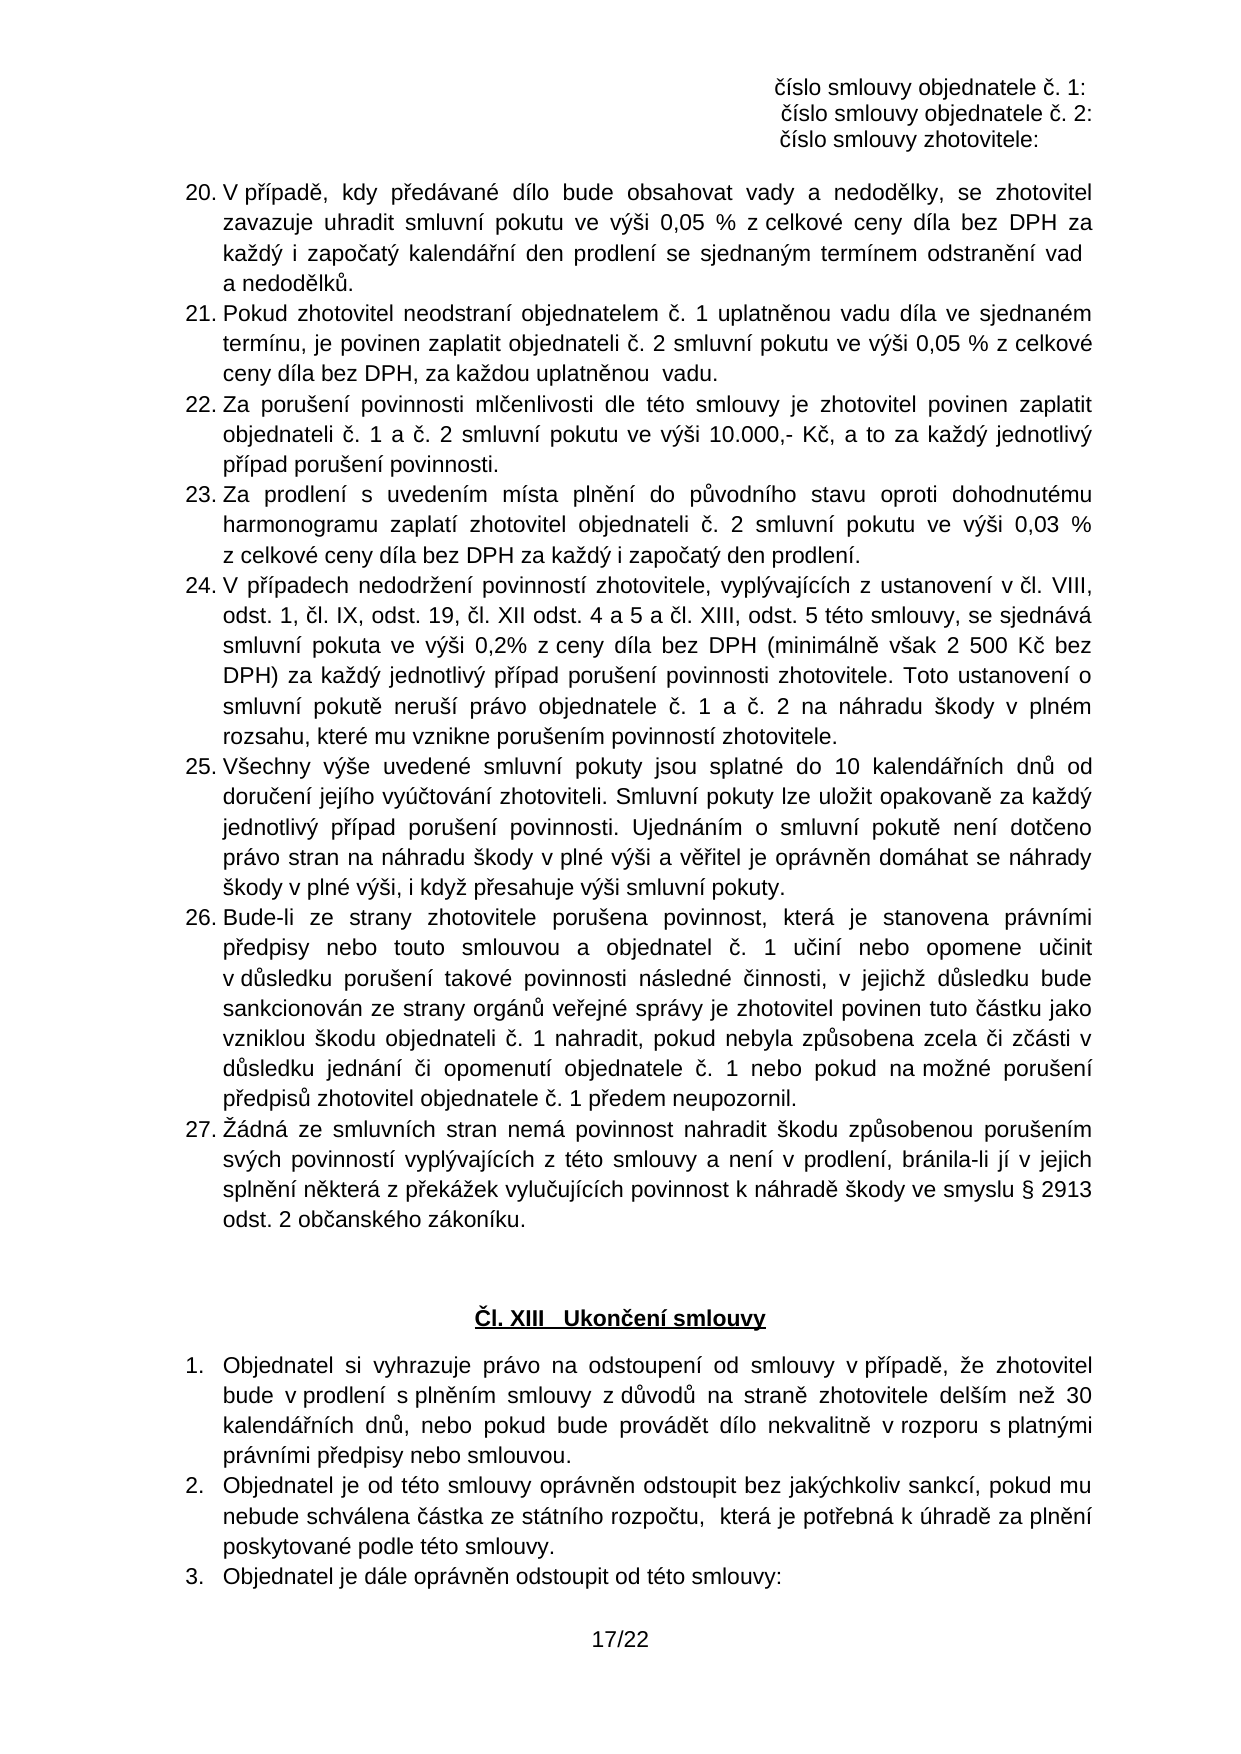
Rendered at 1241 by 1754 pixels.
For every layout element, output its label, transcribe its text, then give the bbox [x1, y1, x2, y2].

list Všechny výše uvedené smluvní pokuty jsou splatné do 10 kalendářních dnů od doručení jejího vyúčtování zhotoviteli. Smluvní pokuty lze uložit opakovaně za každý jednotlivý případ porušení povinnosti. Ujednáním o smluvní pokutě není dotčeno právo stran na náhradu škody v plné výši a věřitel je oprávněn domáhat se náhrady škody v plné výši, i když přesahuje výši smluvní pokuty. [185, 753, 1093, 900]
list Bude-li ze strany zhotovitele porušena povinnost, která je stanovena právními předpisy nebo touto smlouvou a objednatel č. 1 učiní nebo opomene učinit v důsledku porušení takové povinnosti následné činnosti, v jejichž důsledku bude sankcionován ze strany orgánů veřejné správy je zhotovitel povinen tuto částku jako vzniklou škodu objednateli č. 1 nahradit, pokud nebyla způsobena zcela či zčásti v důsledku jednání či opomenutí objednatele č. 1 nebo pokud na možné porušení předpisů zhotovitel objednatele č. 1 předem neupozornil. [185, 904, 1093, 1112]
list Pokud zhotovitel neodstraní objednatelem č. 1 uplatněnou vadu díla ve sjednaném termínu, je povinen zaplatit objednateli č. 2 smluvní pokutu ve výši 0,05 % z celkové ceny díla bez DPH, za každou uplatněnou vadu. [185, 300, 1093, 387]
list Objednatel je od této smlouvy oprávněn odstoupit bez jakýchkoliv sankcí, pokud mu nebude schválena částka ze státního rozpočtu, která je potřebná k úhradě za plnění poskytované podle této smlouvy. [185, 1472, 1093, 1559]
list Žádná ze smluvních stran nemá povinnost nahradit škodu způsobenou porušením svých povinností vyplývajících z této smlouvy a není v prodlení, bránila-li jí v jejich splnění některá z překážek vylučujících povinnost k náhradě škody ve smyslu § 2913 odst. 2 občanského zákoníku. [185, 1116, 1093, 1233]
list Objednatel je dále oprávněn odstoupit od této smlouvy: [185, 1563, 1093, 1589]
list V případě, kdy předávané dílo bude obsahovat vady a nedodělky, se zhotovitel zavazuje uhradit smluvní pokutu ve výši 0,05 % z celkové ceny díla bez DPH za každý i započatý kalendářní den prodlení se sjednaným termínem odstranění vad a nedodělků. [185, 179, 1093, 296]
list V případech nedodržení povinností zhotovitele, vyplývajících z ustanovení v čl. VIII, odst. 1, čl. IX, odst. 19, čl. XII odst. 4 a 5 a čl. XIII, odst. 5 této smlouvy, se sjednává smluvní pokuta ve výši 0,2% z ceny díla bez DPH (minimálně však 2 500 Kč bez DPH) za každý jednotlivý případ porušení povinnosti zhotovitele. Toto ustanovení o smluvní pokutě neruší právo objednatele č. 1 a č. 2 na náhradu škody v plném rozsahu, které mu vznikne porušením povinností zhotovitele. [185, 572, 1093, 749]
list Za prodlení s uvedením místa plnění do původního stavu oproti dohodnutému harmonogramu zaplatí zhotovitel objednateli č. 2 smluvní pokutu ve výši 0,03 % z celkové ceny díla bez DPH za každý i započatý den prodlení. [185, 481, 1093, 568]
list Objednatel si vyhrazuje právo na odstoupení od smlouvy v případě, že zhotovitel bude v prodlení s plněním smlouvy z důvodů na straně zhotovitele delším než 30 kalendářních dnů, nebo pokud bude provádět dílo nekvalitně v rozporu s platnými právními předpisy nebo smlouvou. [185, 1352, 1093, 1469]
list Za porušení povinnosti mlčenlivosti dle této smlouvy je zhotovitel povinen zaplatit objednateli č. 1 a č. 2 smluvní pokutu ve výši 10.000,- Kč, a to za každý jednotlivý případ porušení povinnosti. [185, 391, 1093, 477]
text Čl. XIII Ukončení smlouvy [148, 1304, 1093, 1331]
